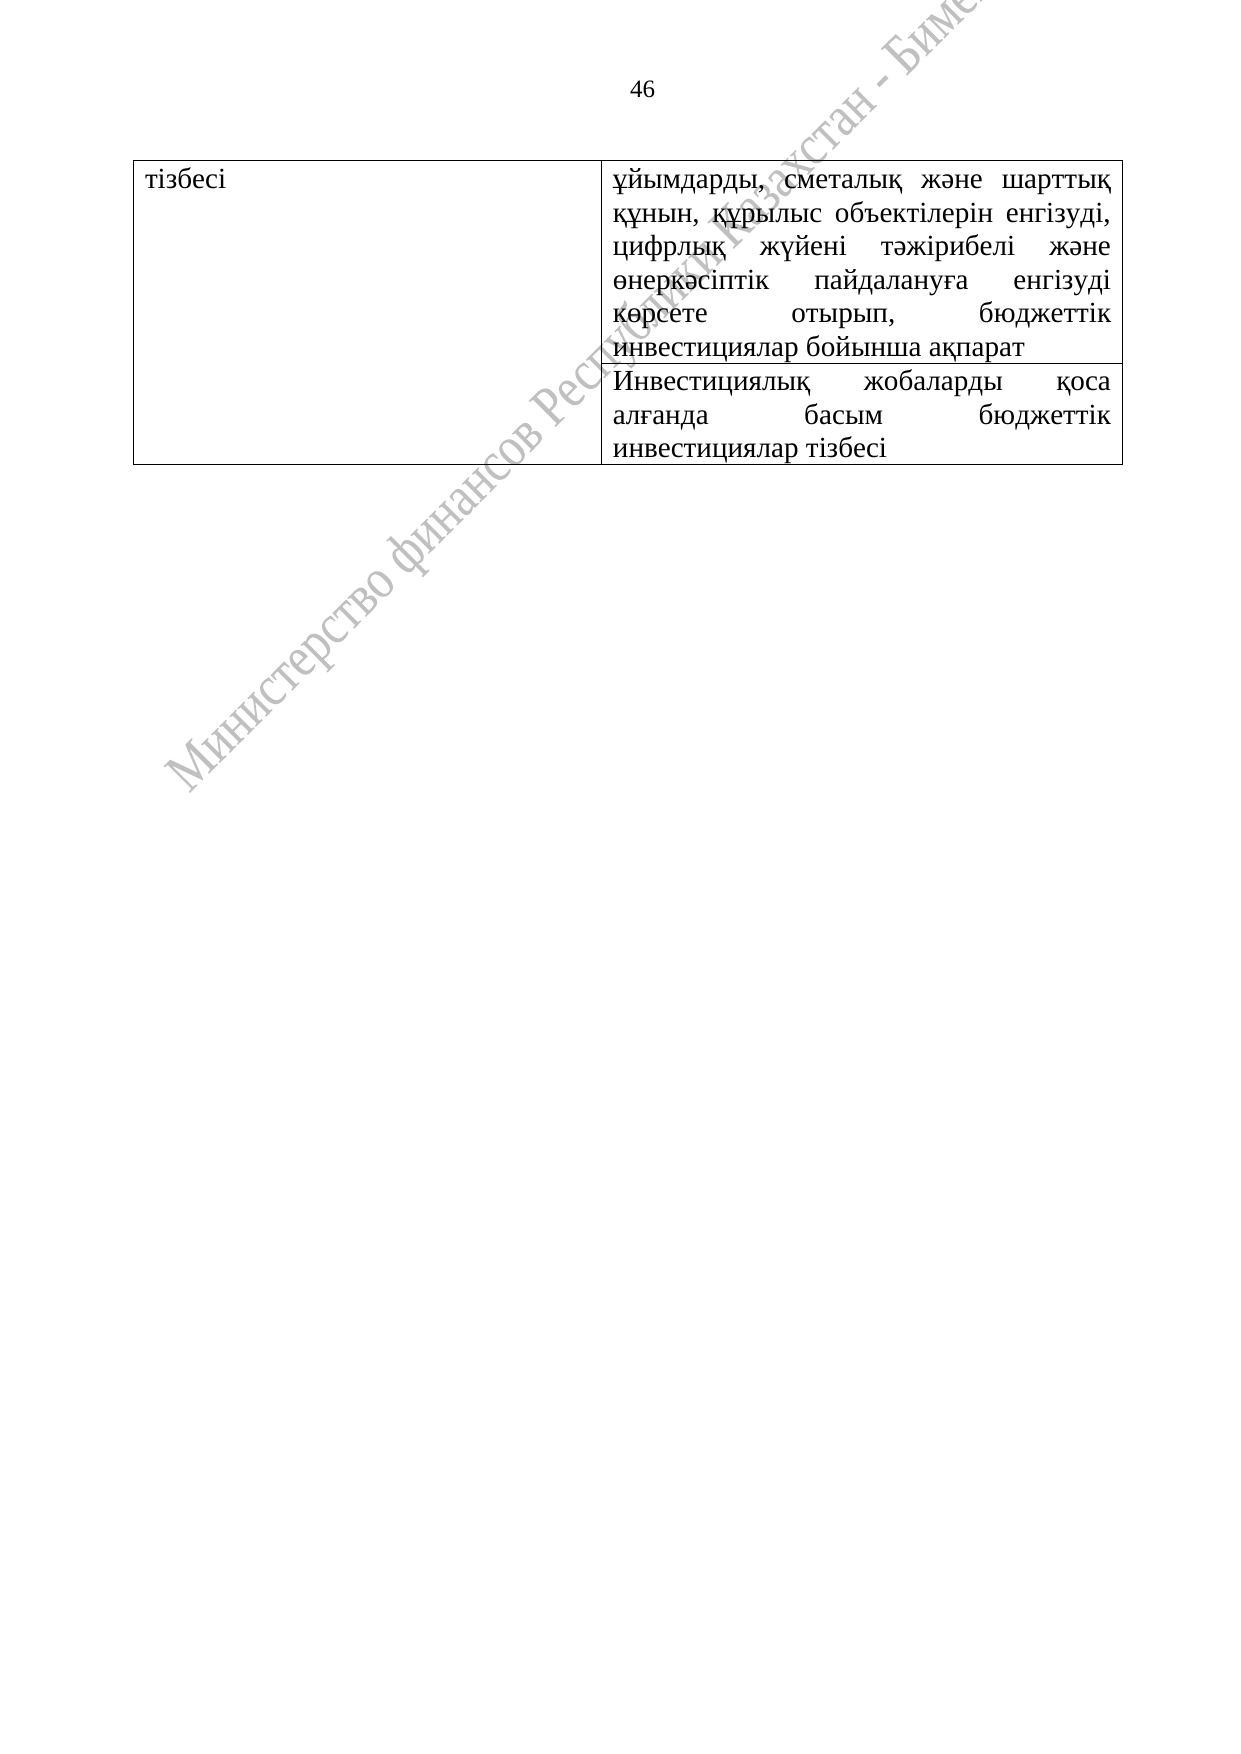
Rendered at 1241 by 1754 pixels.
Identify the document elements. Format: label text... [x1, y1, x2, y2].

table_cell Инвестициялық жобаларды қоса алғанда басым бюджеттік инвестициялар тізбесі [602, 364, 1122, 464]
table_cell Басым бюджеттік инвестициялар тізбесі [134, 161, 601, 464]
table_cell Жобаны іске асыру кезеңін, мердігер ұйымдарды, сметалық және шарттық құнын, құрылыс объектілерін енгізуді, цифрлық жүйені тәжірибелі және өнеркәсіптік пайдалануға енгізуді көрсете отырып, бюджеттік инвестициялар бойынша ақпарат [602, 161, 1122, 362]
